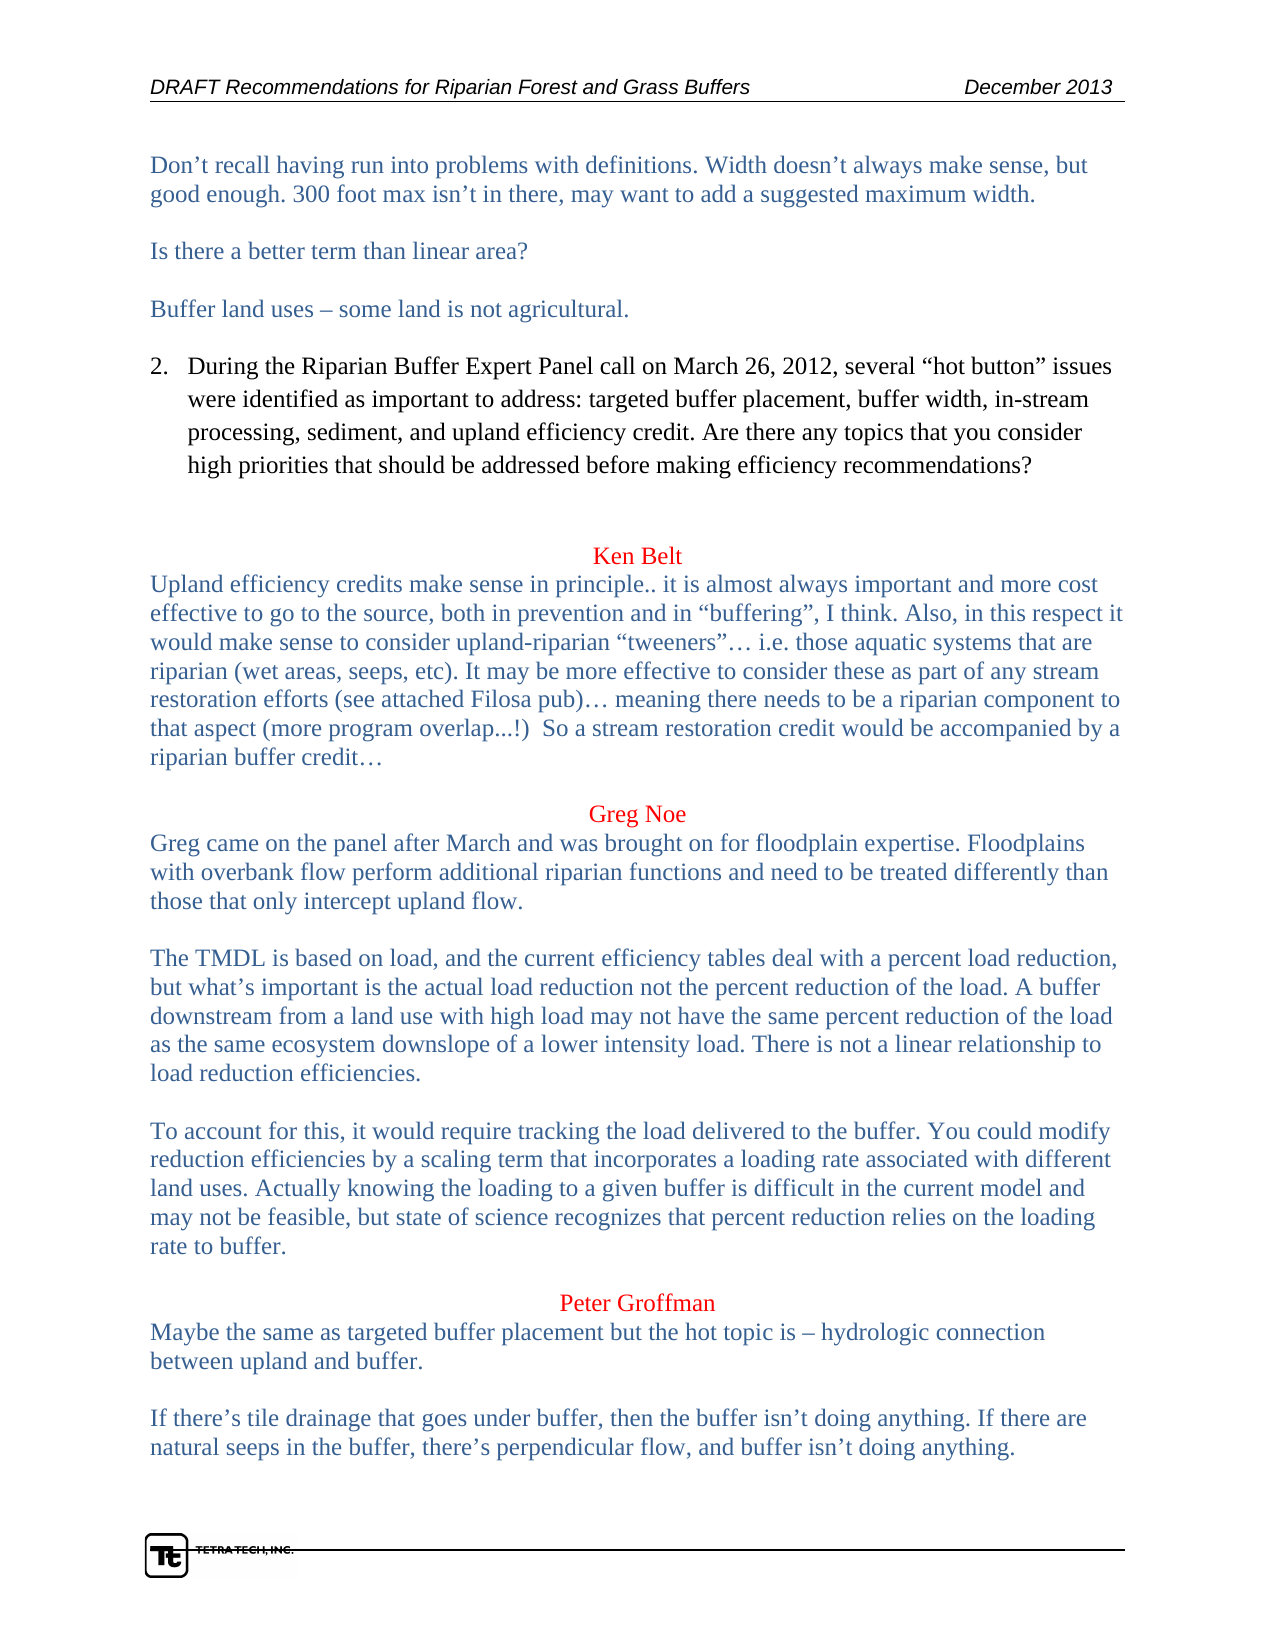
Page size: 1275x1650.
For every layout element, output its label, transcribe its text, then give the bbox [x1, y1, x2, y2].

list Greg came on the panel after March and was brought on for floodplain expertise. Floodplains with overbank flow perform additional riparian functions and need to be treated differently than those that only intercept upland flow. [150, 828, 1125, 914]
text Don’t recall having run into problems with definitions. Width doesn’t always make sense, but good enough. 300 foot max isn’t in there, may want to add a suggested maximum width. [150, 150, 1125, 207]
picture [144, 1533, 298, 1578]
list Maybe the same as targeted buffer placement but the hot topic is – hydrologic connection between upland and buffer. [150, 1317, 1125, 1374]
list The TMDL is based on load, and the current efficiency tables deal with a percent load reduction, but what’s important is the actual load reduction not the percent reduction of the load. A buffer downstream from a land use with high load may not have the same percent reduction of the load as the same ecosystem downslope of a lower intensity load. There is not a linear relationship to load reduction efficiencies. [150, 943, 1125, 1087]
text Upland efficiency credits make sense in principle.. it is almost always important and more cost effective to go to the source, both in prevention and in “buffering”, I think. Also, in this respect it would make sense to consider upland-riparian “tweeners”… i.e. those aquatic systems that are riparian (wet areas, seeps, etc). It may be more effective to consider these as part of any stream restoration efforts (see attached Filosa pub)… meaning there needs to be a riparian component to that aspect (more program overlap...!) So a stream restoration credit would be accompanied by a riparian buffer credit… [150, 569, 1125, 771]
list Greg Noe [150, 799, 1125, 828]
list Peter Groffman [150, 1288, 1125, 1317]
text Is there a better term than linear area? [150, 236, 1125, 265]
list If there’s tile drainage that goes under buffer, then the buffer isn’t doing anything. If there are natural seeps in the buffer, there’s perpendicular flow, and buffer isn’t doing anything. [150, 1403, 1125, 1461]
text Ken Belt [150, 541, 1125, 569]
text Buffer land uses – some land is not agricultural. [150, 294, 1125, 322]
list To account for this, it would require tracking the load delivered to the buffer. You could modify reduction efficiencies by a scaling term that incorporates a loading rate associated with different land uses. Actually knowing the loading to a given buffer is difficult in the current model and may not be feasible, but state of science recognizes that percent reduction relies on the loading rate to buffer. [150, 1116, 1125, 1259]
list During the Riparian Buffer Expert Panel call on March 26, 2012, several “hot button” issues were identified as important to address: targeted buffer placement, buffer width, in-stream processing, sediment, and upland efficiency credit. Are there any topics that you consider high priorities that should be addressed before making efficiency recommendations? [150, 351, 1125, 479]
